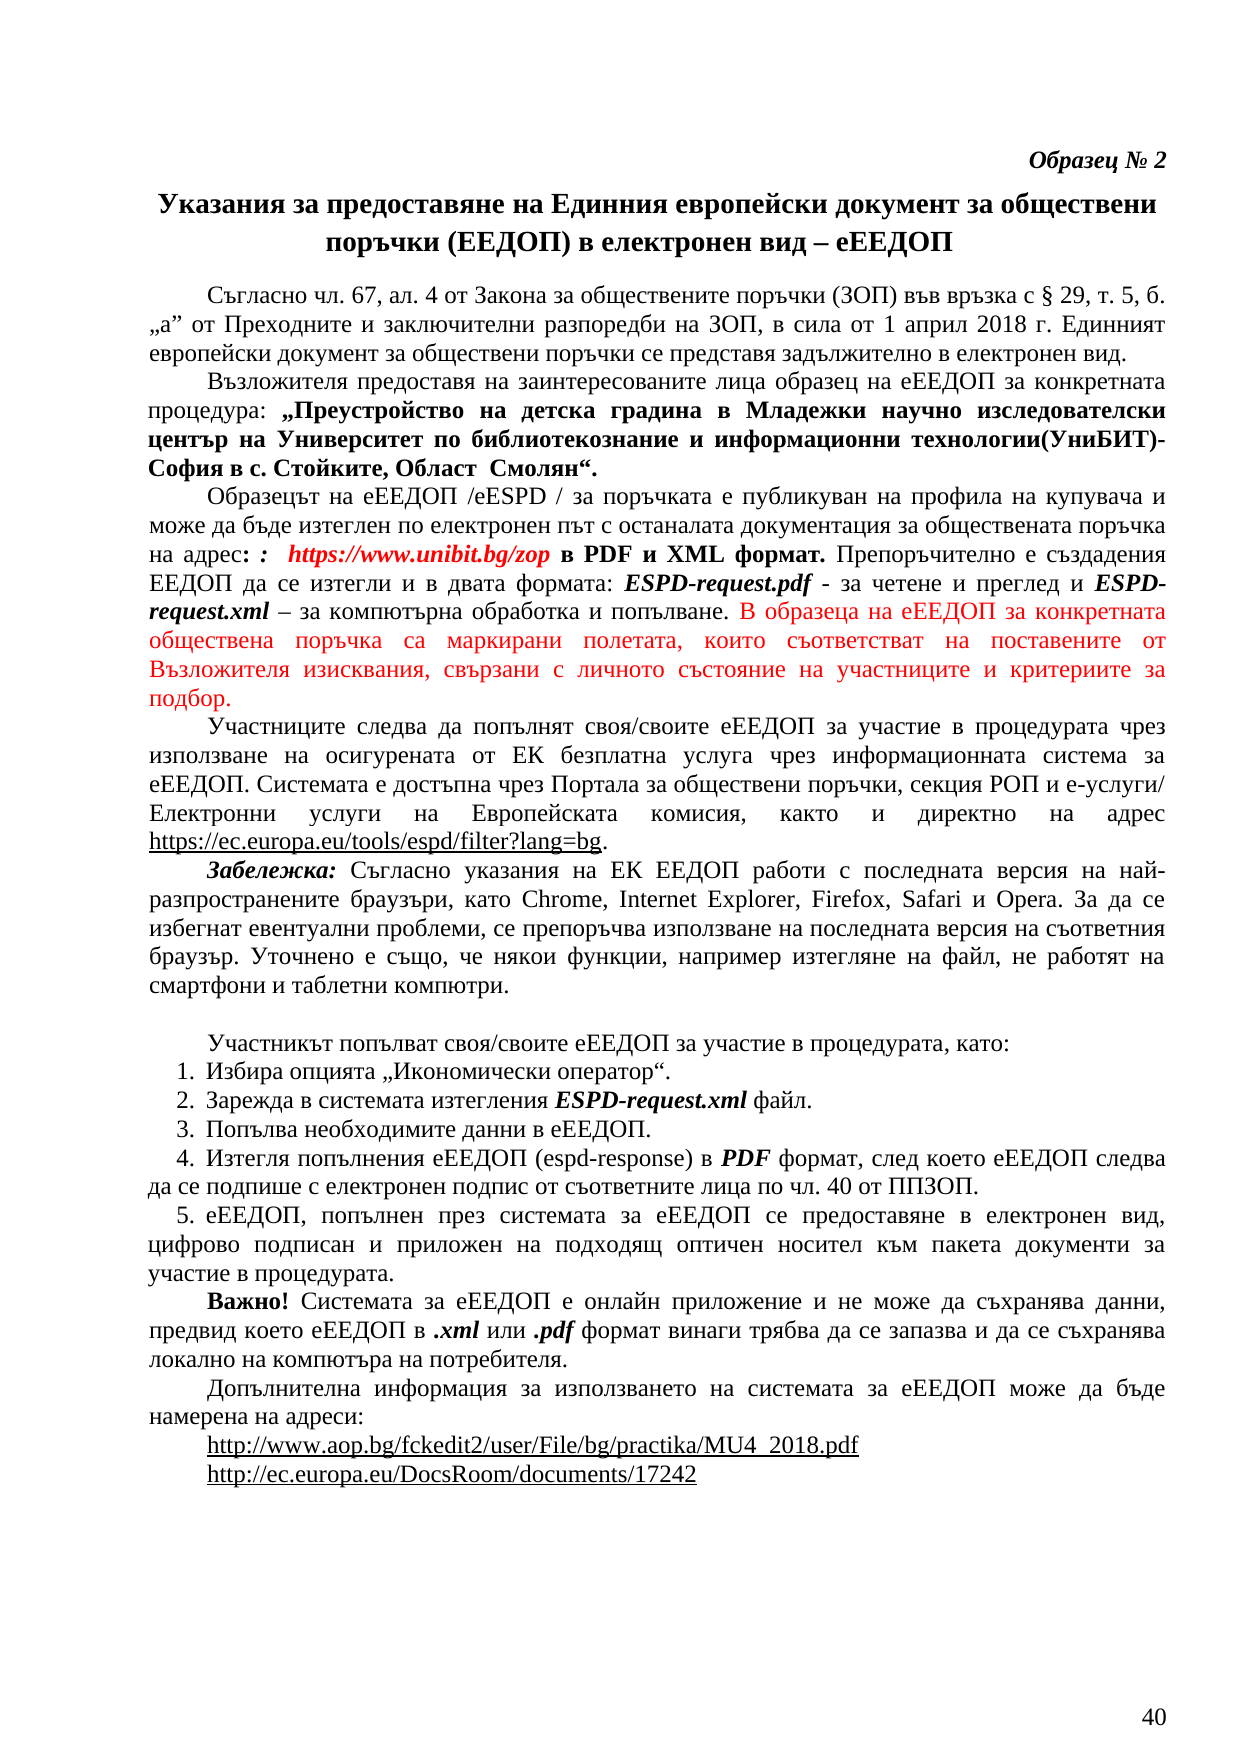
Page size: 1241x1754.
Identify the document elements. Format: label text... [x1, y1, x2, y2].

text Възложителя предоставя на заинтересованите лица образец на еЕЕДОП за конкретната процедура: „Преустройство на детска градина в Младежки научно изследователски център на Университет по библиотекознание и информационни технологии(УниБИТ)-София в с. Стойките, Област Смолян“. [148, 366, 1167, 481]
text http://www.aop.bg/fckedit2/user/File/bg/practika/MU4_2018.pdf [149, 1430, 1167, 1459]
text http://ec.europa.eu/DocsRoom/documents/17242 [149, 1459, 1167, 1488]
text Образецът на еЕЕДОП /eESPD / за поръчката е публикуван на профила на купувача и може да бъде изтеглен по електронен път с останалата документация за обществената поръчка на адрес: : https://www.unibit.bg/zop в PDF и XML формат. Препоръчително е създадения ЕЕДОП да се изтегли и в двата формата: ESPD-request.pdf - за четене и преглед и ESPD-request.xml – за компютърна обработка и попълване. В образеца на еЕЕДОП за конкретната обществена поръчка са маркирани полетата, които съответстват на поставените от Възложителя изисквания, свързани с личното състояние на участниците и критериите за подбор. [149, 481, 1167, 711]
text Участниците следва да попълнят своя/своите еЕЕДОП за участие в процедурата чрез използване на осигурената от ЕК безплатна услуга чрез информационната система за eЕЕДОП. Системата е достъпна чрез Портала за обществени поръчки, секция РОП и е-услуги/ Електронни услуги на Европейската комисия, както и директно на адрес https://ec.europa.eu/tools/espd/filter?lang=bg. [149, 711, 1167, 855]
list еЕЕДОП, попълнен през системата за еЕЕДОП се предоставяне в електронен вид, цифрово подписан и приложен на подходящ оптичен носител към пакета документи за участие в процедурата. [148, 1200, 1167, 1286]
text Забележка: Съгласно указания на ЕК ЕЕДОП работи с последната версия на най- разпространените браузъри, като Chrome, Internet Explorer, Firefox, Safari и Opera. За да се избегнат евентуални проблеми, се препоръчва използване на последната версия на съответния браузър. Уточнено е също, че някои функции, например изтегляне на файл, не работят на смартфони и таблетни компютри. [149, 855, 1167, 999]
text Допълнителна информация за използването на системата за еЕЕДОП може да бъде намерена на адреси: [149, 1373, 1167, 1430]
text Участникът попълват своя/своите еЕЕДОП за участие в процедурата, като: [149, 1028, 1167, 1056]
list Попълва необходимите данни в еЕЕДОП. [148, 1114, 1167, 1143]
list Зарежда в системата изтегления ESPD-request.xml файл. [148, 1085, 1167, 1114]
text Важно! Системата за еЕЕДОП е онлайн приложение и не може да съхранява данни, предвид което еЕЕДОП в .xml или .pdf формат винаги трябва да се запазва и да се съхранява локално на компютъра на потребителя. [149, 1286, 1167, 1373]
text Образец № 2 [148, 145, 1167, 174]
list Изтегля попълнения еЕЕДОП (espd-response) в PDF формат, след което еЕЕДОП следва да се подпише с електронен подпис от съответните лица по чл. 40 от ППЗОП. [148, 1143, 1167, 1200]
text Съгласно чл. 67, ал. 4 от Закона за обществените поръчки (ЗОП) във връзка с § 29, т. 5, б. „а” от Преходните и заключителни разпоредби на ЗОП, в сила от 1 април 2018 г. Единният европейски документ за обществени поръчки се представя задължително в електронен вид. [149, 280, 1167, 366]
list Избира опцията „Икономически оператор“. [148, 1056, 1167, 1085]
title Указания за предоставяне на Единния европейски документ за обществени поръчки (ЕЕДОП) в електронен вид – еЕЕДОП [148, 187, 1167, 258]
